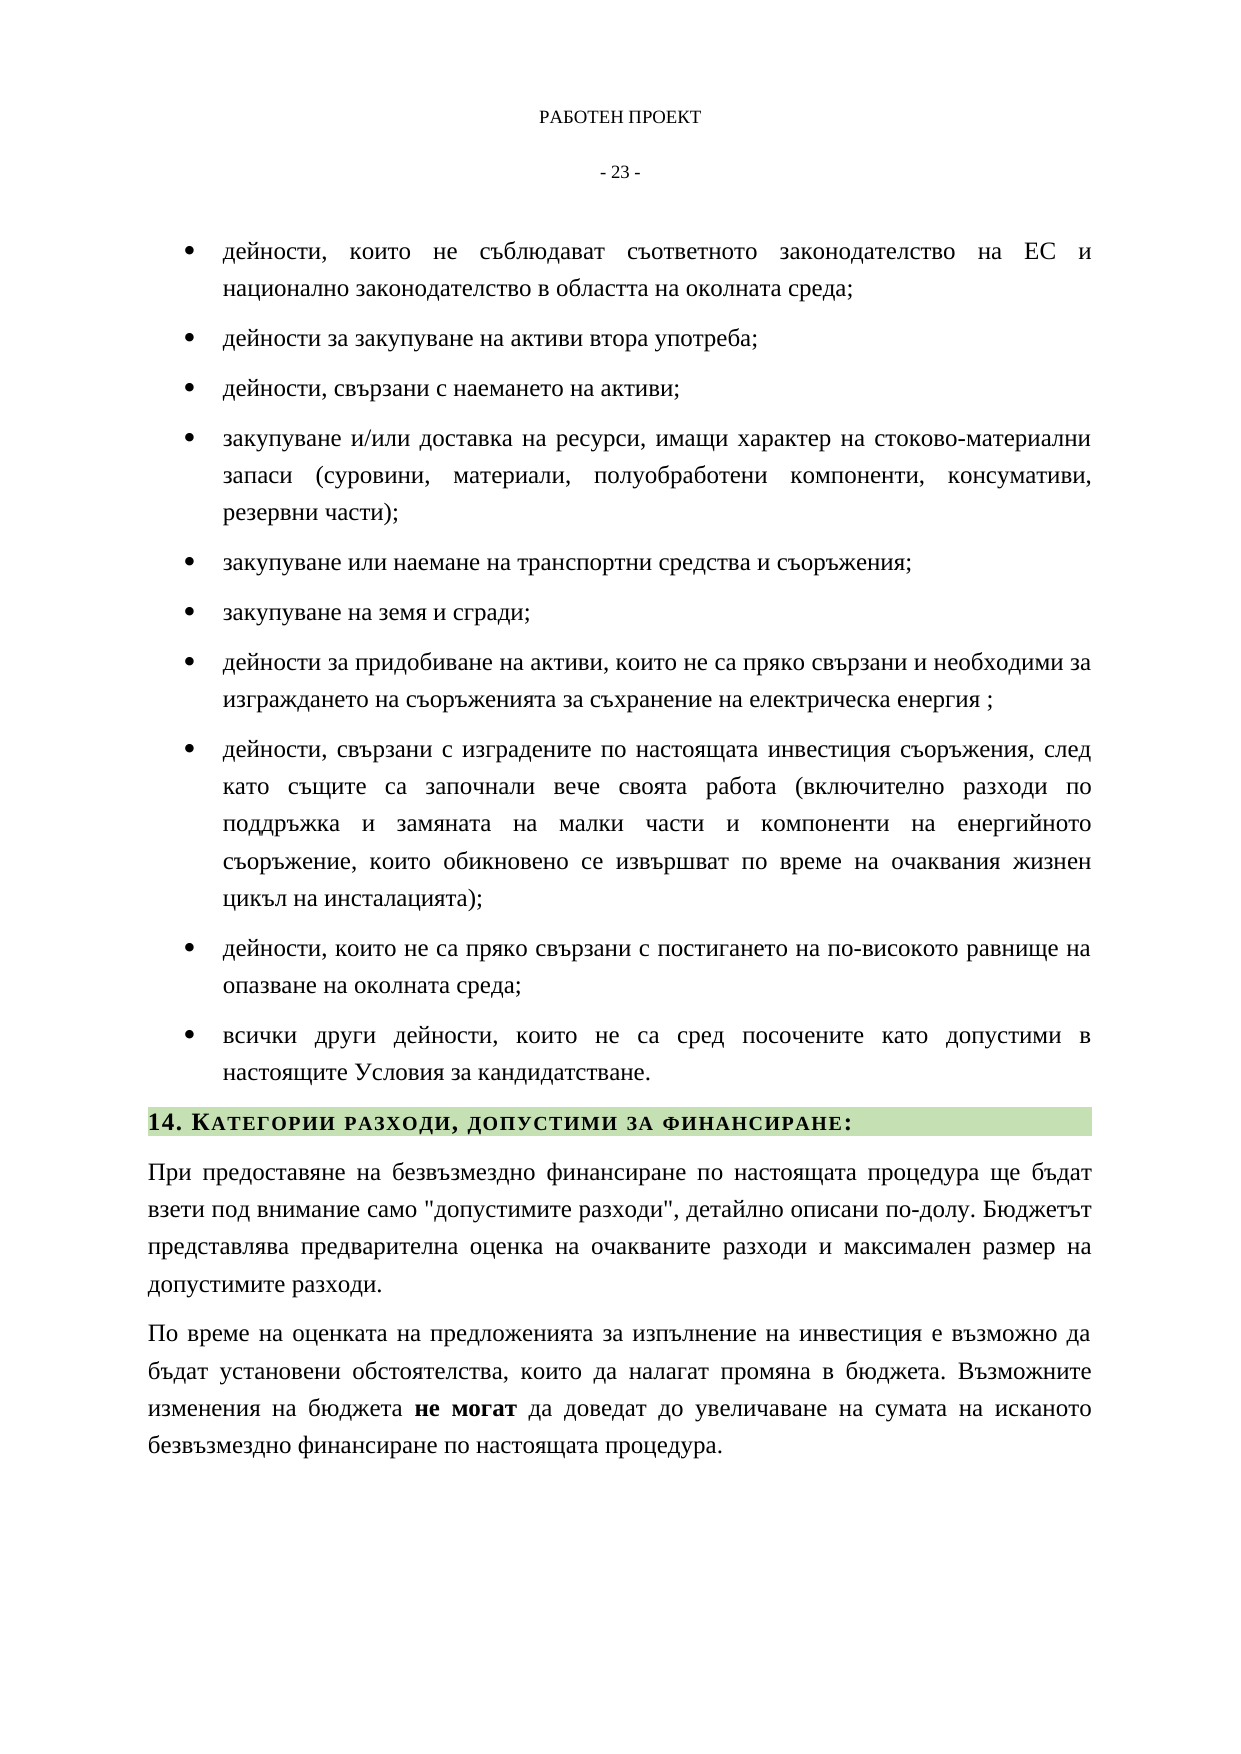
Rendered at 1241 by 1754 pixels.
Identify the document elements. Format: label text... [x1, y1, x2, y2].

list дейности, които не съблюдават съответното законодателство на ЕС и национално законодателство в областта на околната среда; [185, 236, 1092, 302]
list закупуване на земя и сгради; [185, 597, 1092, 626]
list всички други дейности, които не са сред посочените като допустими в настоящите Условия за кандидатстване. [185, 1020, 1092, 1086]
list закупуване или наемане на транспортни средства и съоръжения; [185, 547, 1092, 576]
text По време на оценката на предложенията за изпълнение на инвестиция е възможно да бъдат установени обстоятелства, които да налагат промяна в бюджета. Възможните изменения на бюджета не могат да доведат до увеличаване на сумата на исканото безвъзмездно финансиране по настоящата процедура. [148, 1318, 1092, 1459]
list дейности, свързани с изградените по настоящата инвестиция съоръжения, след като същите са започнали вече своята работа (включително разходи по поддръжка и замяната на малки части и компоненти на енергийното съоръжение, които обикновено се извършват по време на очаквания жизнен цикъл на инсталацията); [185, 734, 1092, 912]
subtitle 14. Категории разходи, допустими за финансиране: [148, 1107, 1092, 1136]
list дейности за придобиване на активи, които не са пряко свързани и необходими за изграждането на съоръженията за съхранение на електрическа енергия ; [185, 647, 1092, 713]
list дейности за закупуване на активи втора употреба; [185, 323, 1092, 352]
list закупуване и/или доставка на ресурси, имащи характер на стоково-материални запаси (суровини, материали, полуобработени компоненти, консумативи, резервни части); [185, 423, 1092, 526]
list дейности, които не са пряко свързани с постигането на по-високото равнище на опазване на околната среда; [185, 933, 1092, 999]
list дейности, свързани с наемането на активи; [185, 373, 1092, 402]
text При предоставяне на безвъзмездно финансиране по настоящата процедура ще бъдат взети под внимание само "допустимите разходи", детайлно описани по-долу. Бюджетът представлява предварителна оценка на очакваните разходи и максимален размер на допустимите разходи. [148, 1157, 1092, 1297]
